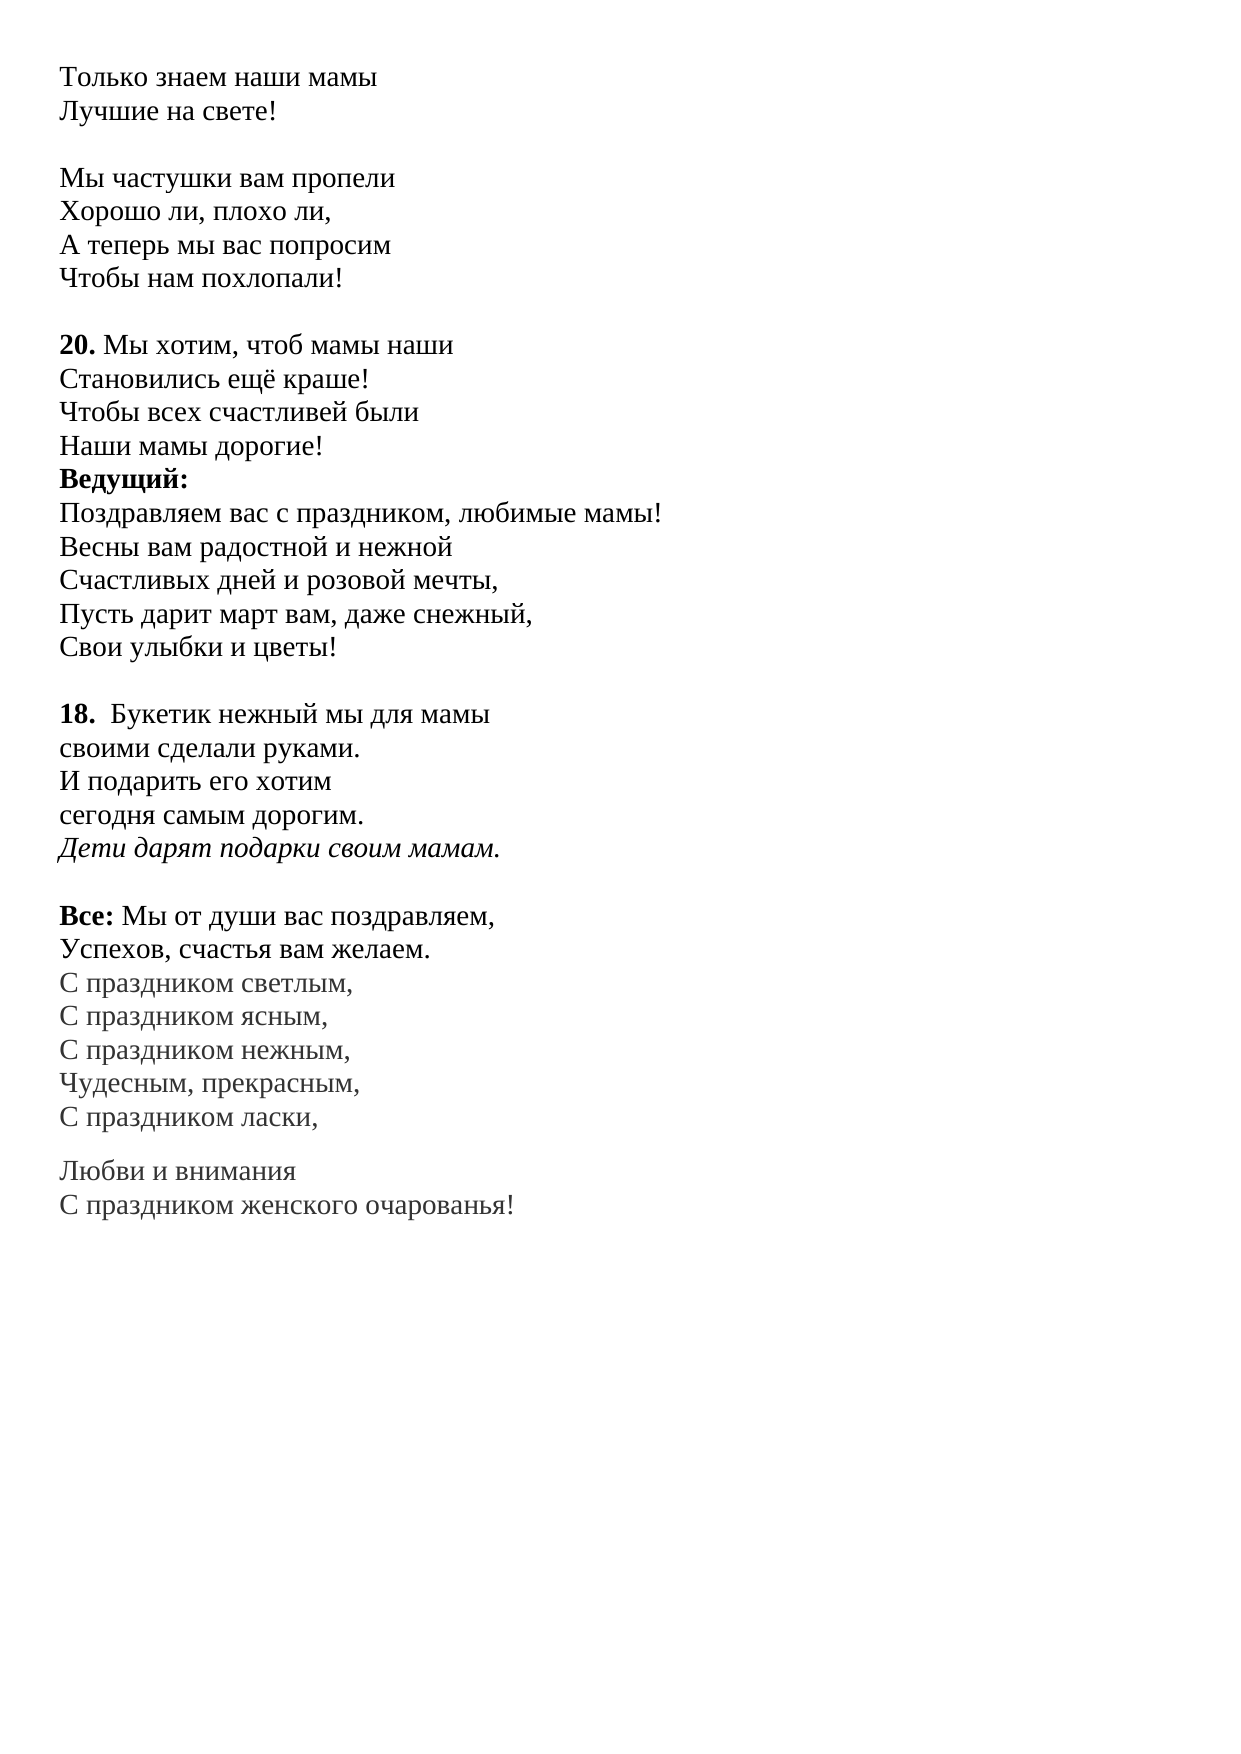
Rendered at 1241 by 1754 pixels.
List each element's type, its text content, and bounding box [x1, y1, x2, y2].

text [59, 59, 1181, 294]
text 18. Букетик нежный мы для мамы своими сделали руками. И подарить его хотим сегодня самым дорогим. [59, 696, 1181, 831]
text Ведущий: [59, 462, 1181, 495]
text Чтобы всех счастливей были [59, 394, 1181, 428]
text Дети дарят подарки своим мамам. [59, 831, 1181, 864]
text Все: Мы от души вас поздравляем, [59, 898, 1181, 931]
text Счастливых дней и розовой мечты, [59, 562, 1181, 596]
text Весны вам радостной и нежной [59, 529, 1181, 562]
text 20. Мы хотим, чтоб мамы наши [59, 327, 1181, 361]
text Свои улыбки и цветы! [59, 629, 1181, 663]
text Становились ещё краше! [59, 361, 1181, 394]
text Наши мамы дорогие! [59, 428, 1181, 462]
text С праздником светлым, С праздником ясным, С праздником нежным, Чудесным, прекрасным, С праздником ласки, [318, 965, 1181, 1132]
text Успехов, счастья вам желаем. [59, 931, 1181, 965]
text Любви и внимания С праздником женского очарованья! [303, 1153, 1181, 1220]
text Поздравляем вас с праздником, любимые мамы! [59, 495, 1181, 529]
text Пусть дарит март вам, даже снежный, [59, 596, 1181, 629]
